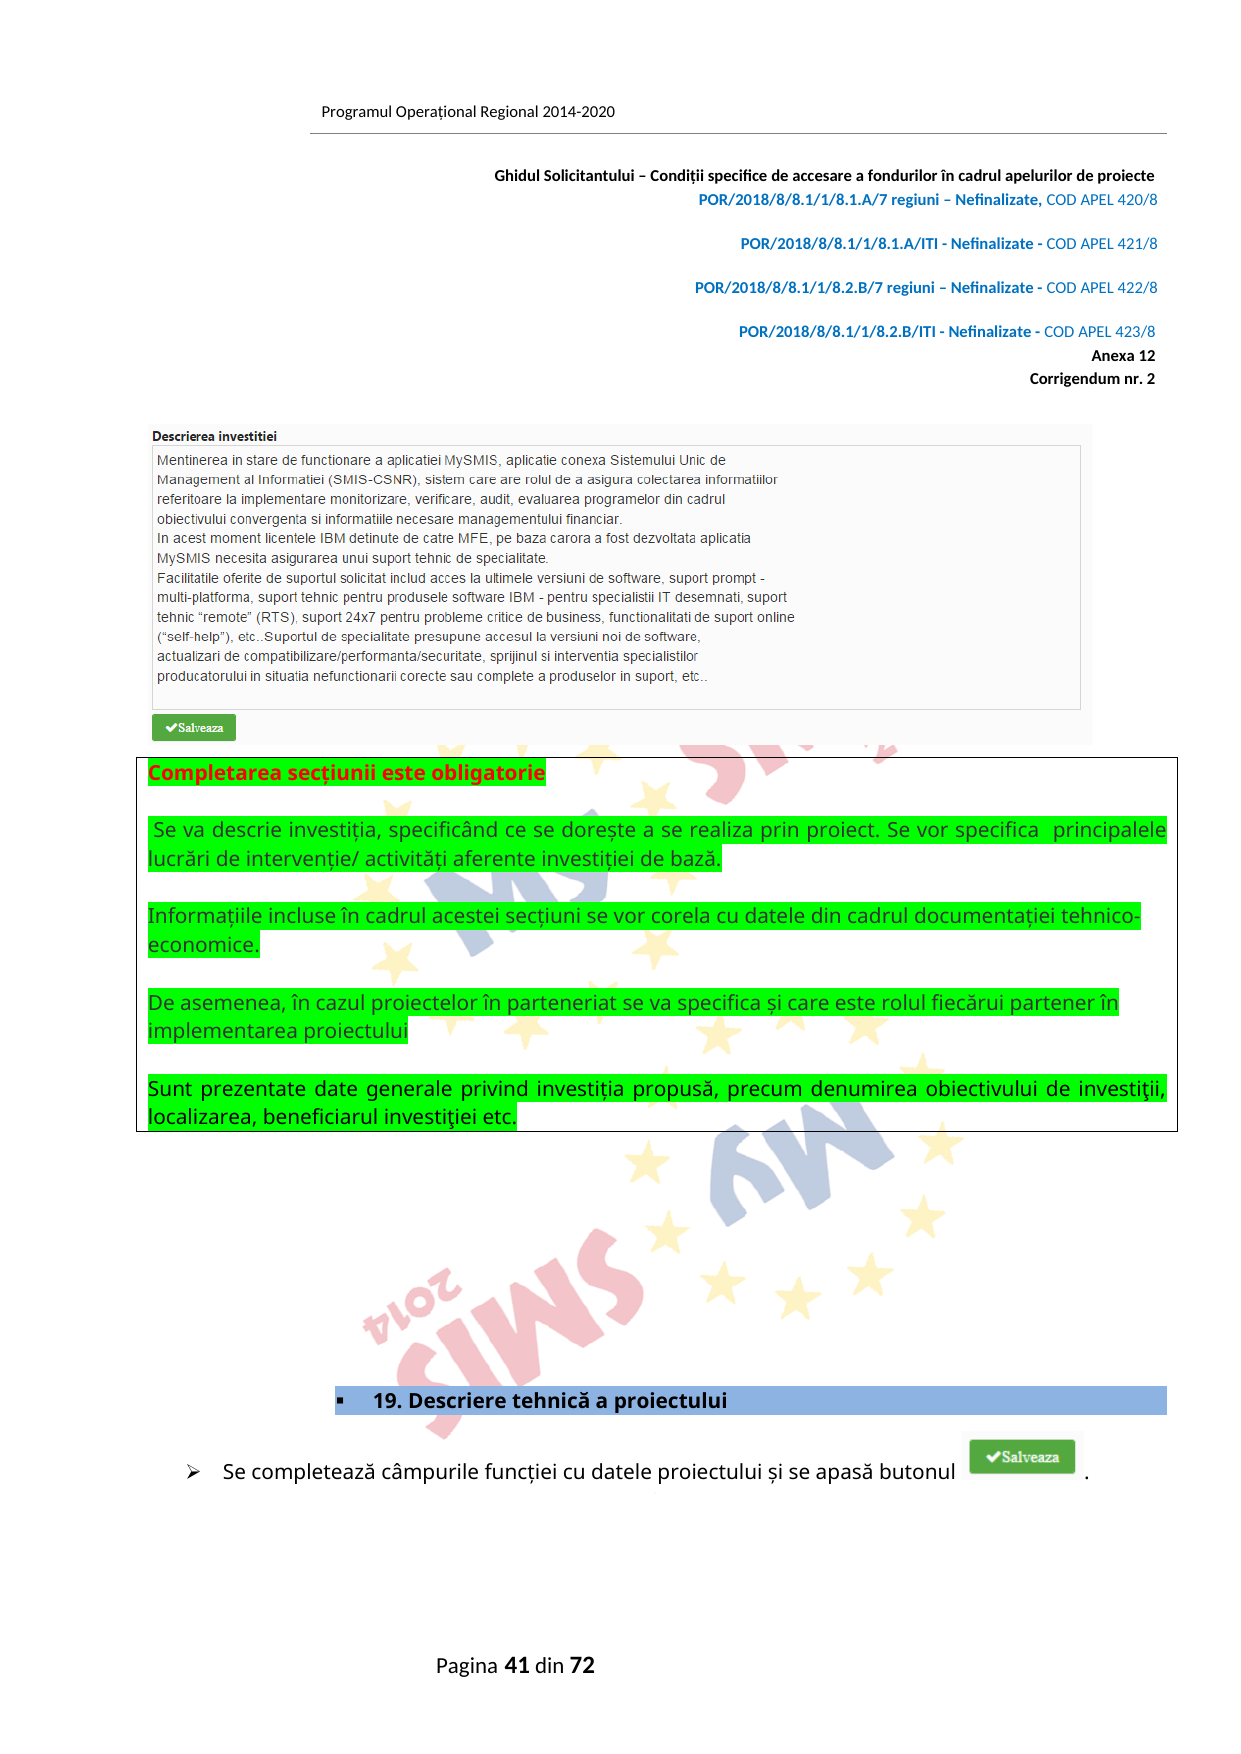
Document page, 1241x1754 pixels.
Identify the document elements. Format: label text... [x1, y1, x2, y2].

picture [155, 1132, 1159, 1634]
picture [147, 396, 1159, 757]
list Se completează câmpurile funcției cu datele proiectului și se apasă butonul . [185, 1431, 1167, 1486]
table_header Completarea secțiunii este obligatorie Se va descrie investiția, specificând ce se dorește a se realiza prin proiect. Se vor specifica principalele lucrări de intervenție/ activități aferente investiției de bază. Informațiile incluse în cadrul acestei secțiuni se vor corela cu datele din cadrul documentației tehnico-economice. De asemenea, în cazul proiectelor în parteneriat se va specifica și care este rolul fiecărui partener în implementarea proiectului Sunt prezentate date generale privind investiția propusă, precum denumirea obiectivului de investiţii, localizarea, beneficiarul investiţiei etc. [137, 758, 1177, 1131]
subtitle 19. Descriere tehnică a proiectului [335, 1386, 1167, 1415]
